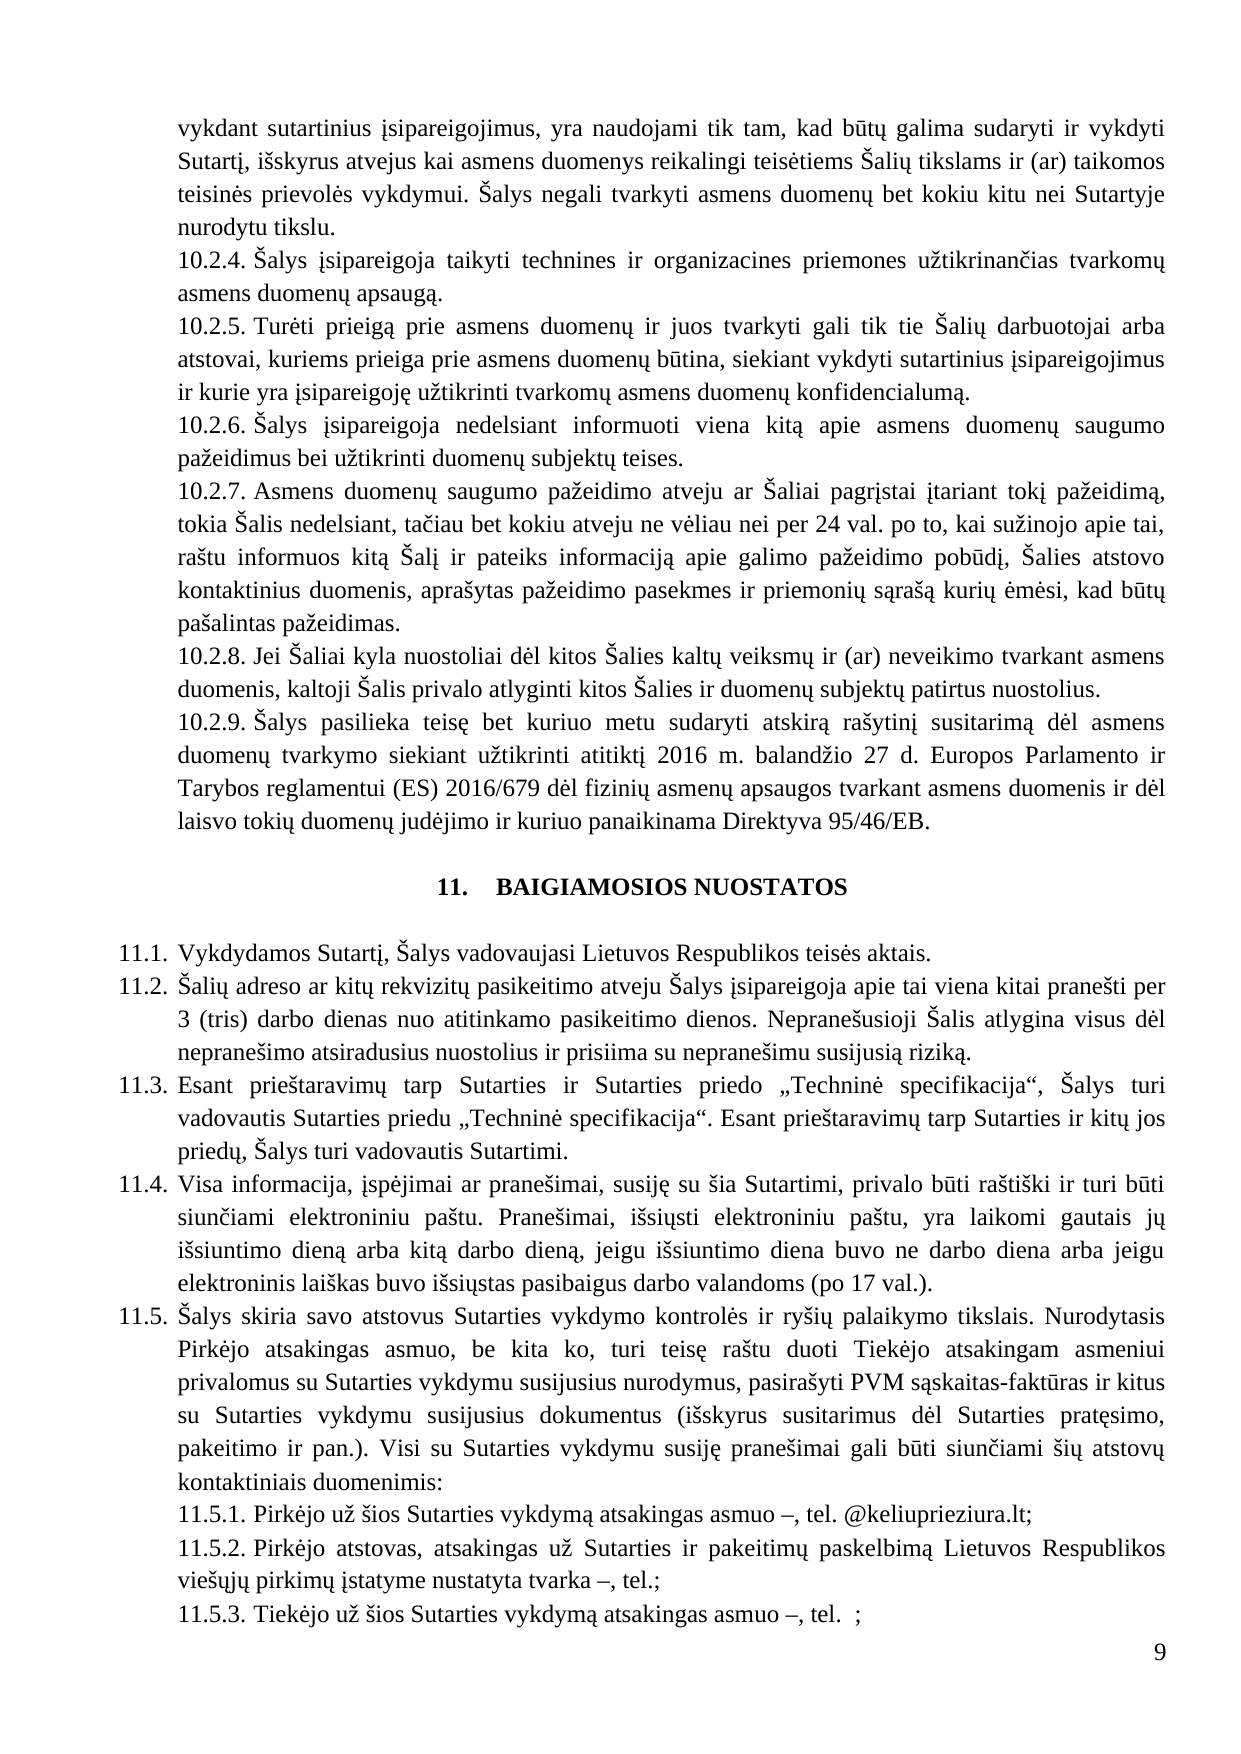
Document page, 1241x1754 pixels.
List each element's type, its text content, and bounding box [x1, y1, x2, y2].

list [177, 113, 1166, 241]
list Šalys įsipareigoja nedelsiant informuoti viena kitą apie asmens duomenų saugumo pažeidimus bei užtikrinti duomenų subjektų teises. [177, 410, 1166, 472]
list Šalių adreso ar kitų rekvizitų pasikeitimo atveju Šalys įsipareigoja apie tai viena kitai pranešti per 3 (tris) darbo dienas nuo atitinkamo pasikeitimo dienos. Nepranešusioji Šalis atlygina visus dėl nepranešimo atsiradusius nuostolius ir prisiima su nepranešimu susijusią riziką. [118, 971, 1166, 1066]
list Tiekėjo už šios Sutarties vykdymą atsakingas asmuo –, tel. ; [177, 1599, 1166, 1627]
list Esant prieštaravimų tarp Sutarties ir Sutarties priedo „Techninė specifikacija“, Šalys turi vadovautis Sutarties priedu „Techninė specifikacija“. Esant prieštaravimų tarp Sutarties ir kitų jos priedų, Šalys turi vadovautis Sutartimi. [118, 1070, 1166, 1165]
list Šalys skiria savo atstovus Sutarties vykdymo kontrolės ir ryšių palaikymo tikslais. Nurodytasis Pirkėjo atsakingas asmuo, be kita ko, turi teisę raštu duoti Tiekėjo atsakingam asmeniui privalomus su Sutarties vykdymu susijusius nurodymus, pasirašyti PVM sąskaitas-faktūras ir kitus su Sutarties vykdymu susijusius dokumentus (išskyrus susitarimus dėl Sutarties pratęsimo, pakeitimo ir pan.). Visi su Sutarties vykdymu susiję pranešimai gali būti siunčiami šių atstovų kontaktiniais duomenimis: [118, 1301, 1166, 1495]
list Turėti prieigą prie asmens duomenų ir juos tvarkyti gali tik tie Šalių darbuotojai arba atstovai, kuriems prieiga prie asmens duomenų būtina, siekiant vykdyti sutartinius įsipareigojimus ir kurie yra įsipareigoję užtikrinti tvarkomų asmens duomenų konfidencialumą. [177, 311, 1166, 406]
list Šalys pasilieka teisę bet kuriuo metu sudaryti atskirą rašytinį susitarimą dėl asmens duomenų tvarkymo siekiant užtikrinti atitiktį 2016 m. balandžio 27 d. Europos Parlamento ir Tarybos reglamentui (ES) 2016/679 dėl fizinių asmenų apsaugos tvarkant asmens duomenis ir dėl laisvo tokių duomenų judėjimo ir kuriuo panaikinama Direktyva 95/46/EB. [177, 707, 1166, 835]
list BAIGIAMOSIOS NUOSTATOS [118, 872, 1166, 901]
list Pirkėjo už šios Sutarties vykdymą atsakingas asmuo –, tel. @keliuprieziura.lt; [177, 1499, 1166, 1528]
list Šalys įsipareigoja taikyti technines ir organizacines priemones užtikrinančias tvarkomų asmens duomenų apsaugą. [177, 245, 1166, 307]
list Jei Šaliai kyla nuostoliai dėl kitos Šalies kaltų veiksmų ir (ar) neveikimo tvarkant asmens duomenis, kaltoji Šalis privalo atlyginti kitos Šalies ir duomenų subjektų patirtus nuostolius. [177, 641, 1166, 703]
list Visa informacija, įspėjimai ar pranešimai, susiję su šia Sutartimi, privalo būti raštiški ir turi būti siunčiami elektroniniu paštu. Pranešimai, išsiųsti elektroniniu paštu, yra laikomi gautais jų išsiuntimo dieną arba kitą darbo dieną, jeigu išsiuntimo diena buvo ne darbo diena arba jeigu elektroninis laiškas buvo išsiųstas pasibaigus darbo valandoms (po 17 val.). [118, 1169, 1166, 1297]
list Pirkėjo atstovas, atsakingas už Sutarties ir pakeitimų paskelbimą Lietuvos Respublikos viešųjų pirkimų įstatyme nustatyta tvarka –, tel.; [177, 1533, 1166, 1594]
list Vykdydamos Sutartį, Šalys vadovaujasi Lietuvos Respublikos teisės aktais. [118, 938, 1166, 967]
list Asmens duomenų saugumo pažeidimo atveju ar Šaliai pagrįstai įtariant tokį pažeidimą, tokia Šalis nedelsiant, tačiau bet kokiu atveju ne vėliau nei per 24 val. po to, kai sužinojo apie tai, raštu informuos kitą Šalį ir pateiks informaciją apie galimo pažeidimo pobūdį, Šalies atstovo kontaktinius duomenis, aprašytas pažeidimo pasekmes ir priemonių sąrašą kurių ėmėsi, kad būtų pašalintas pažeidimas. [177, 476, 1166, 637]
